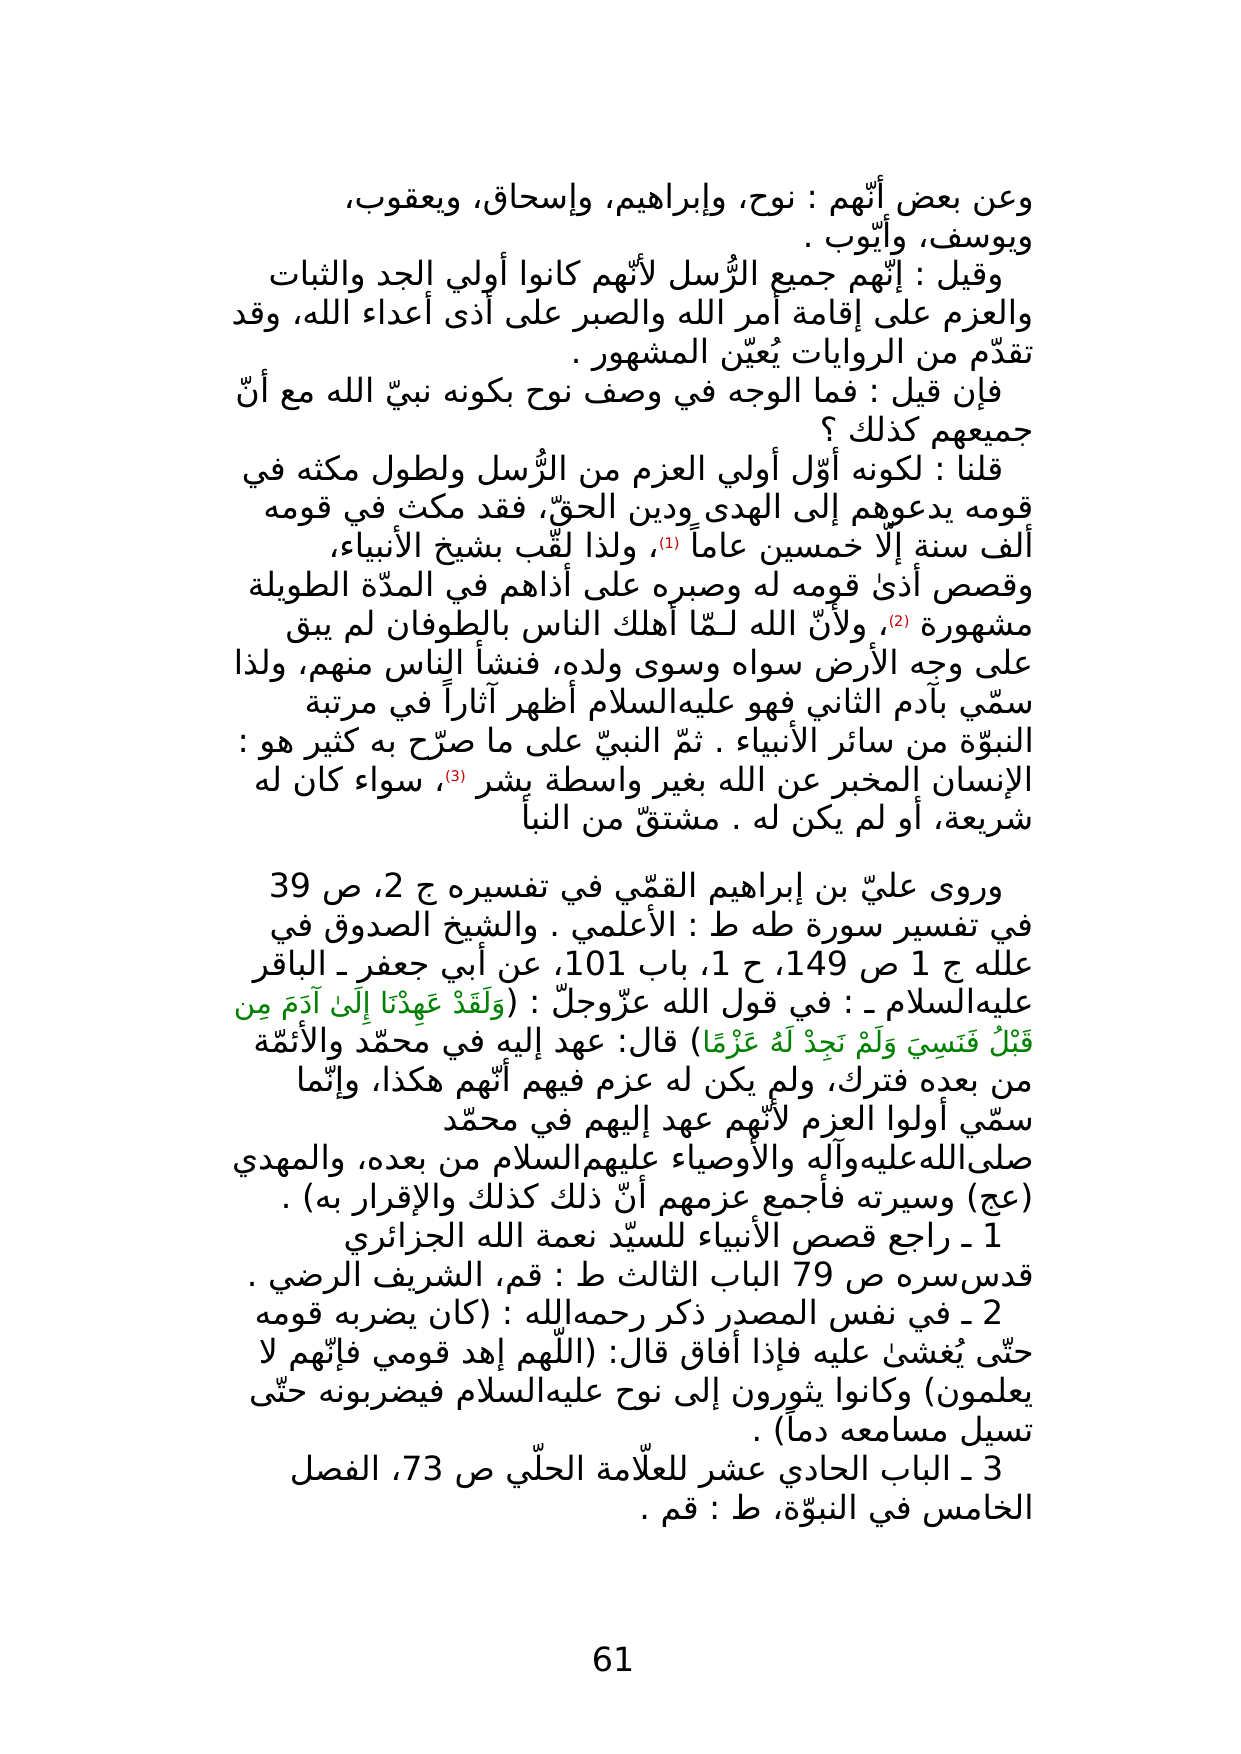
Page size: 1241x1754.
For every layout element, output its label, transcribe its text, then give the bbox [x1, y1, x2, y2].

text قلنا : لكونه أوّل أولي العزم من الرُّسل ولطول مكثه في قومه يدعوهم إلی الهدی ودين الحقّ، فقد مكث في قومه ألف سنة إلّا خمسين عاماً (1)، ولذا لقّب بشيخ الأنبياء، وقصص أذیٰ قومه له وصبره علی أذاهم في المدّة الطويلة مشهورة (2)، ولأنّ الله لـمّا أهلك الناس بالطوفان لم يبق علی وجه الأرض سواه وسوی ولده، فنشأ الناس منهم، ولذا سمّي بآدم الثاني فهو عليه‌السلام أظهر آثاراً في مرتبة النبوّة من سائر الأنبياء . ثمّ النبيّ علی ما صرّح به كثير هو : الإنسان المخبر عن الله بغير واسطة بشر (3)، سواء كان له شريعة، أو لم يكن له . مشتقّ من النبأ [222, 449, 1033, 838]
text 3 ـ الباب الحادي عشر للعلّامة الحلّي ص 73، الفصل الخامس في النبوّة، ط : قم . [222, 1449, 1033, 1527]
text 2 ـ في نفس المصدر ذكر رحمه‌الله : (كان يضربه قومه حتّی يُغشیٰ عليه فإذا أفاق قال: (اللّهم إهد قومي فإنّهم لا يعلمون) وكانوا يثورون إلی نوح عليه‌السلام فيضربونه حتّی تسيل مسامعه دماً) . [222, 1294, 1033, 1449]
text 1 ـ راجع قصص الأنبياء للسيّد نعمة الله الجزائري قدس‌سره ص 79 الباب الثالث ط : قم، الشريف الرضي . [222, 1216, 1033, 1294]
text وروی عليّ بن إبراهيم القمّي في تفسيره ج 2، ص 39 في تفسير سورة طه ط : الأعلمي . والشيخ الصدوق في علله ج 1 ص 149، ح 1، باب 101، عن أبي جعفر ـ الباقر عليه‌السلام ـ : في قول الله عزّوجلّ : (وَلَقَدْ عَهِدْنَا إِلَىٰ آدَمَ مِن قَبْلُ فَنَسِيَ وَلَمْ نَجِدْ لَهُ عَزْمًا) قال: عهد إليه في محمّد والأئمّة من بعده فترك، ولم يكن له عزم فيهم أنّهم هكذا، وإنّما سمّي أولوا العزم لأنّهم عهد إليهم في محمّد صلى‌الله‌عليه‌وآله والأوصياء عليهم‌السلام من بعده، والمهدي (عج) وسيرته فأجمع عزمهم أنّ ذلك كذلك والإقرار به) . [222, 866, 1033, 1216]
text فإن قيل : فما الوجه في وصف نوح بكونه نبيّ الله مع أنّ جميعهم كذلك ؟ [222, 371, 1033, 449]
text وعن بعض أنّهم : نوح، وإبراهيم، وإسحاق، ويعقوب، ويوسف، وأيّوب . [222, 177, 1033, 255]
text وقيل : إنّهم جميع الرُّسل لأنّهم كانوا أولي الجد والثبات والعزم علی إقامة أمر الله والصبر علی أذی أعداء الله، وقد تقدّم من الروايات يُعيّن المشهور . [222, 255, 1033, 371]
